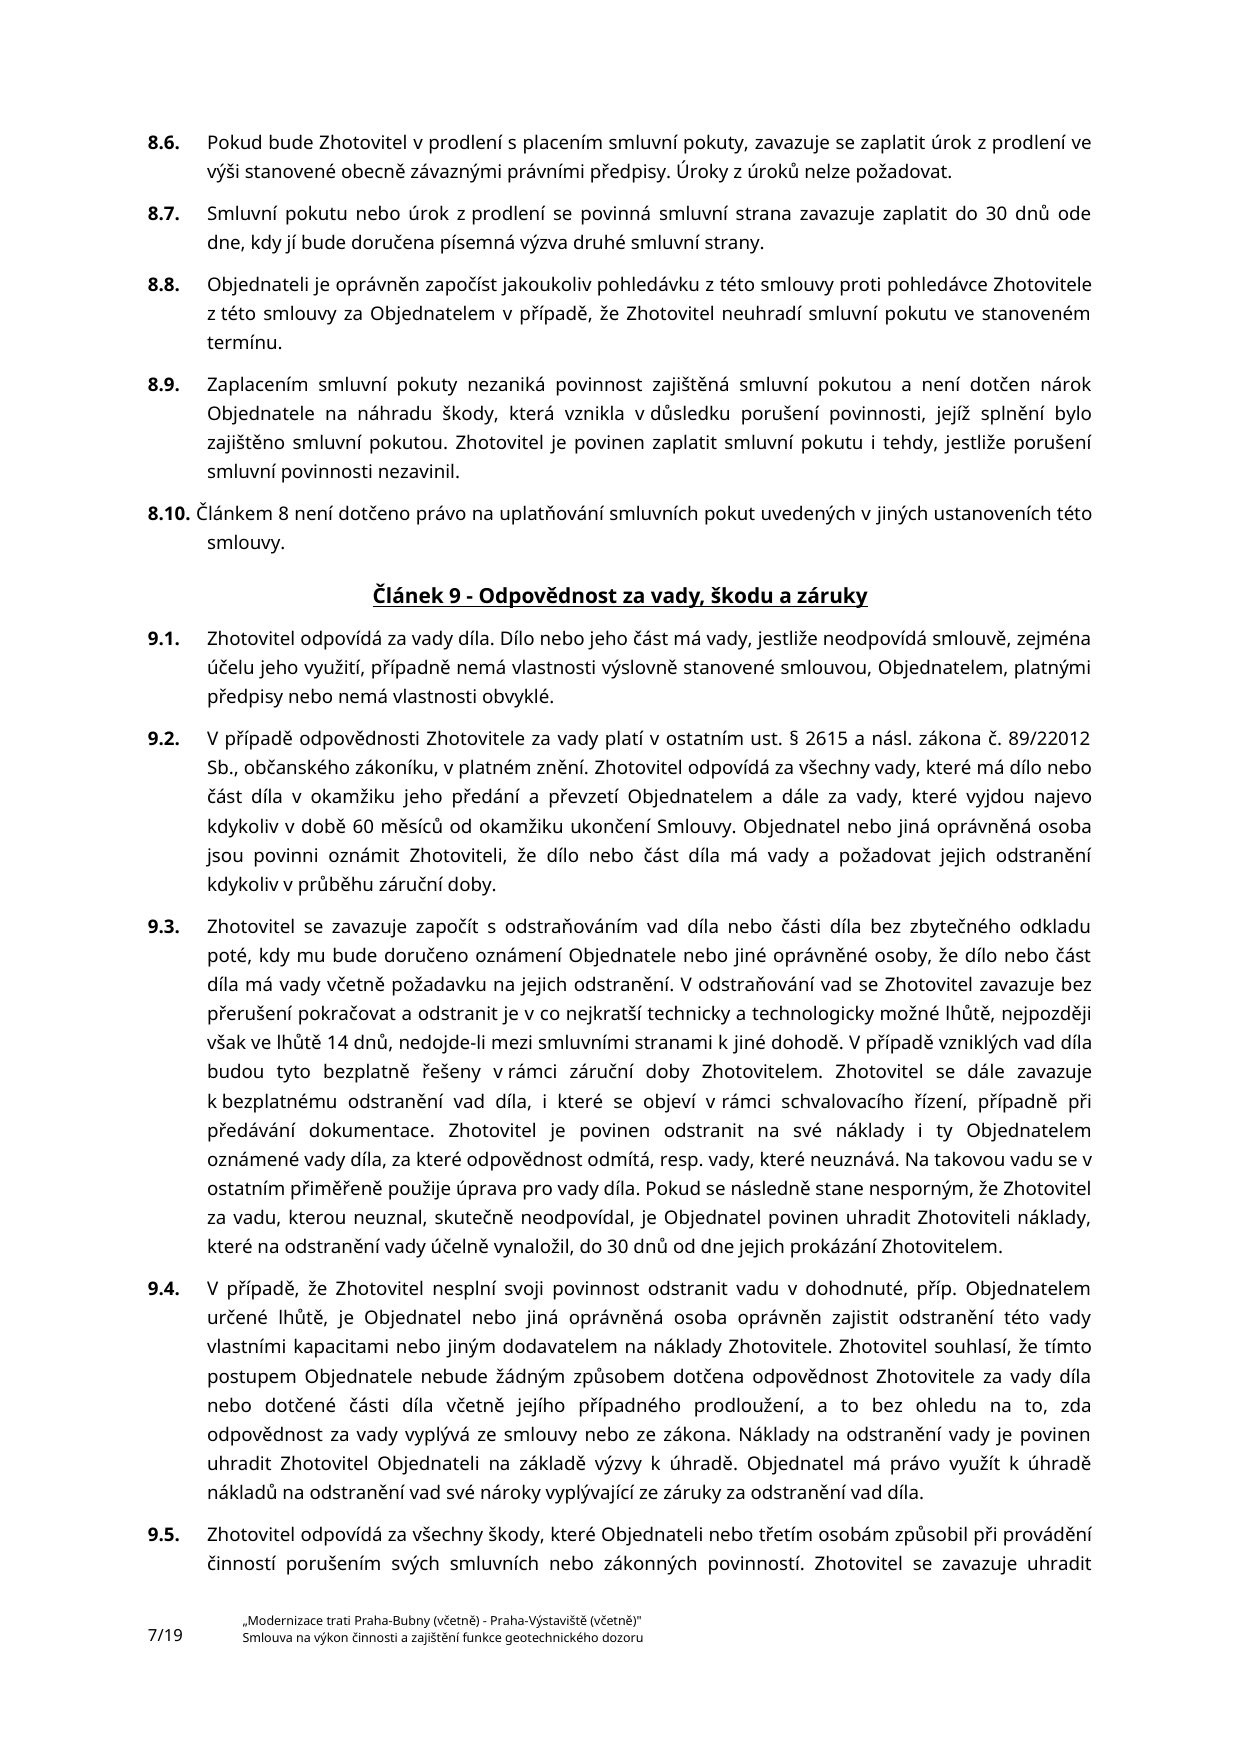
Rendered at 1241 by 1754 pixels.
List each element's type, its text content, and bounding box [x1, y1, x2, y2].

text 8.6. Pokud bude Zhotovitel v prodlení s placením smluvní pokuty, zavazuje se zaplatit úrok z prodlení ve výši stanovené obecně závaznými právními předpisy. Úroky z úroků nelze požadovat. [148, 126, 1092, 185]
text 8.9. Zaplacením smluvní pokuty nezaniká povinnost zajištěná smluvní pokutou a není dotčen nárok Objednatele na náhradu škody, která vznikla v důsledku porušení povinnosti, jejíž splnění bylo zajištěno smluvní pokutou. Zhotovitel je povinen zaplatit smluvní pokutu i tehdy, jestliže porušení smluvní povinnosti nezavinil. [148, 368, 1092, 485]
subtitle Článek 9 - Odpovědnost za vady, škodu a záruky [148, 581, 1092, 610]
text 8.10. Článkem 8 není dotčeno právo na uplatňování smluvních pokut uvedených v jiných ustanoveních této smlouvy. [148, 497, 1092, 556]
subtitle 9.1. Zhotovitel odpovídá za vady díla. Dílo nebo jeho část má vady, jestliže neodpovídá smlouvě, zejména účelu jeho využití, případně nemá vlastnosti výslovně stanovené smlouvou, Objednatelem, platnými předpisy nebo nemá vlastnosti obvyklé. [148, 622, 1092, 710]
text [148, 1518, 1092, 1576]
text 9.4. V případě, že Zhotovitel nesplní svoji povinnost odstranit vadu v dohodnuté, příp. Objednatelem určené lhůtě, je Objednatel nebo jiná oprávněná osoba oprávněn zajistit odstranění této vady vlastními kapacitami nebo jiným dodavatelem na náklady Zhotovitele. Zhotovitel souhlasí, že tímto postupem Objednatele nebude žádným způsobem dotčena odpovědnost Zhotovitele za vady díla nebo dotčené části díla včetně jejího případného prodloužení, a to bez ohledu na to, zda odpovědnost za vady vyplývá ze smlouvy nebo ze zákona. Náklady na odstranění vady je povinen uhradit Zhotovitel Objednateli na základě výzvy k úhradě. Objednatel má právo využít k úhradě nákladů na odstranění vad své nároky vyplývající ze záruky za odstranění vad díla. [148, 1272, 1092, 1506]
text 9.3. Zhotovitel se zavazuje započít s odstraňováním vad díla nebo části díla bez zbytečného odkladu poté, kdy mu bude doručeno oznámení Objednatele nebo jiné oprávněné osoby, že dílo nebo část díla má vady včetně požadavku na jejich odstranění. V odstraňování vad se Zhotovitel zavazuje bez přerušení pokračovat a odstranit je v co nejkratší technicky a technologicky možné lhůtě, nejpozději však ve lhůtě 14 dnů, nedojde-li mezi smluvními stranami k jiné dohodě. V případě vzniklých vad díla budou tyto bezplatně řešeny v rámci záruční doby Zhotovitelem. Zhotovitel se dále zavazuje k bezplatnému odstranění vad díla, i které se objeví v rámci schvalovacího řízení, případně při předávání dokumentace. Zhotovitel je povinen odstranit na své náklady i ty Objednatelem oznámené vady díla, za které odpovědnost odmítá, resp. vady, které neuznává. Na takovou vadu se v ostatním přiměřeně použije úprava pro vady díla. Pokud se následně stane nesporným, že Zhotovitel za vadu, kterou neuznal, skutečně neodpovídal, je Objednatel povinen uhradit Zhotoviteli náklady, které na odstranění vady účelně vynaložil, do 30 dnů od dne jejich prokázání Zhotovitelem. [148, 910, 1092, 1260]
subtitle 9.2. V případě odpovědnosti Zhotovitele za vady platí v ostatním ust. § 2615 a násl. zákona č. 89/22012 Sb., občanského zákoníku, v platném znění. Zhotovitel odpovídá za všechny vady, které má dílo nebo část díla v okamžiku jeho předání a převzetí Objednatelem a dále za vady, které vyjdou najevo kdykoliv v době 60 měsíců od okamžiku ukončení Smlouvy. Objednatel nebo jiná oprávněná osoba jsou povinni oznámit Zhotoviteli, že dílo nebo část díla má vady a požadovat jejich odstranění kdykoliv v průběhu záruční doby. [148, 722, 1092, 897]
text 8.7. Smluvní pokutu nebo úrok z prodlení se povinná smluvní strana zavazuje zaplatit do 30 dnů ode dne, kdy jí bude doručena písemná výzva druhé smluvní strany. [148, 197, 1092, 256]
text 8.8. Objednateli je oprávněn započíst jakoukoliv pohledávku z této smlouvy proti pohledávce Zhotovitele z této smlouvy za Objednatelem v případě, že Zhotovitel neuhradí smluvní pokutu ve stanoveném termínu. [148, 268, 1092, 356]
